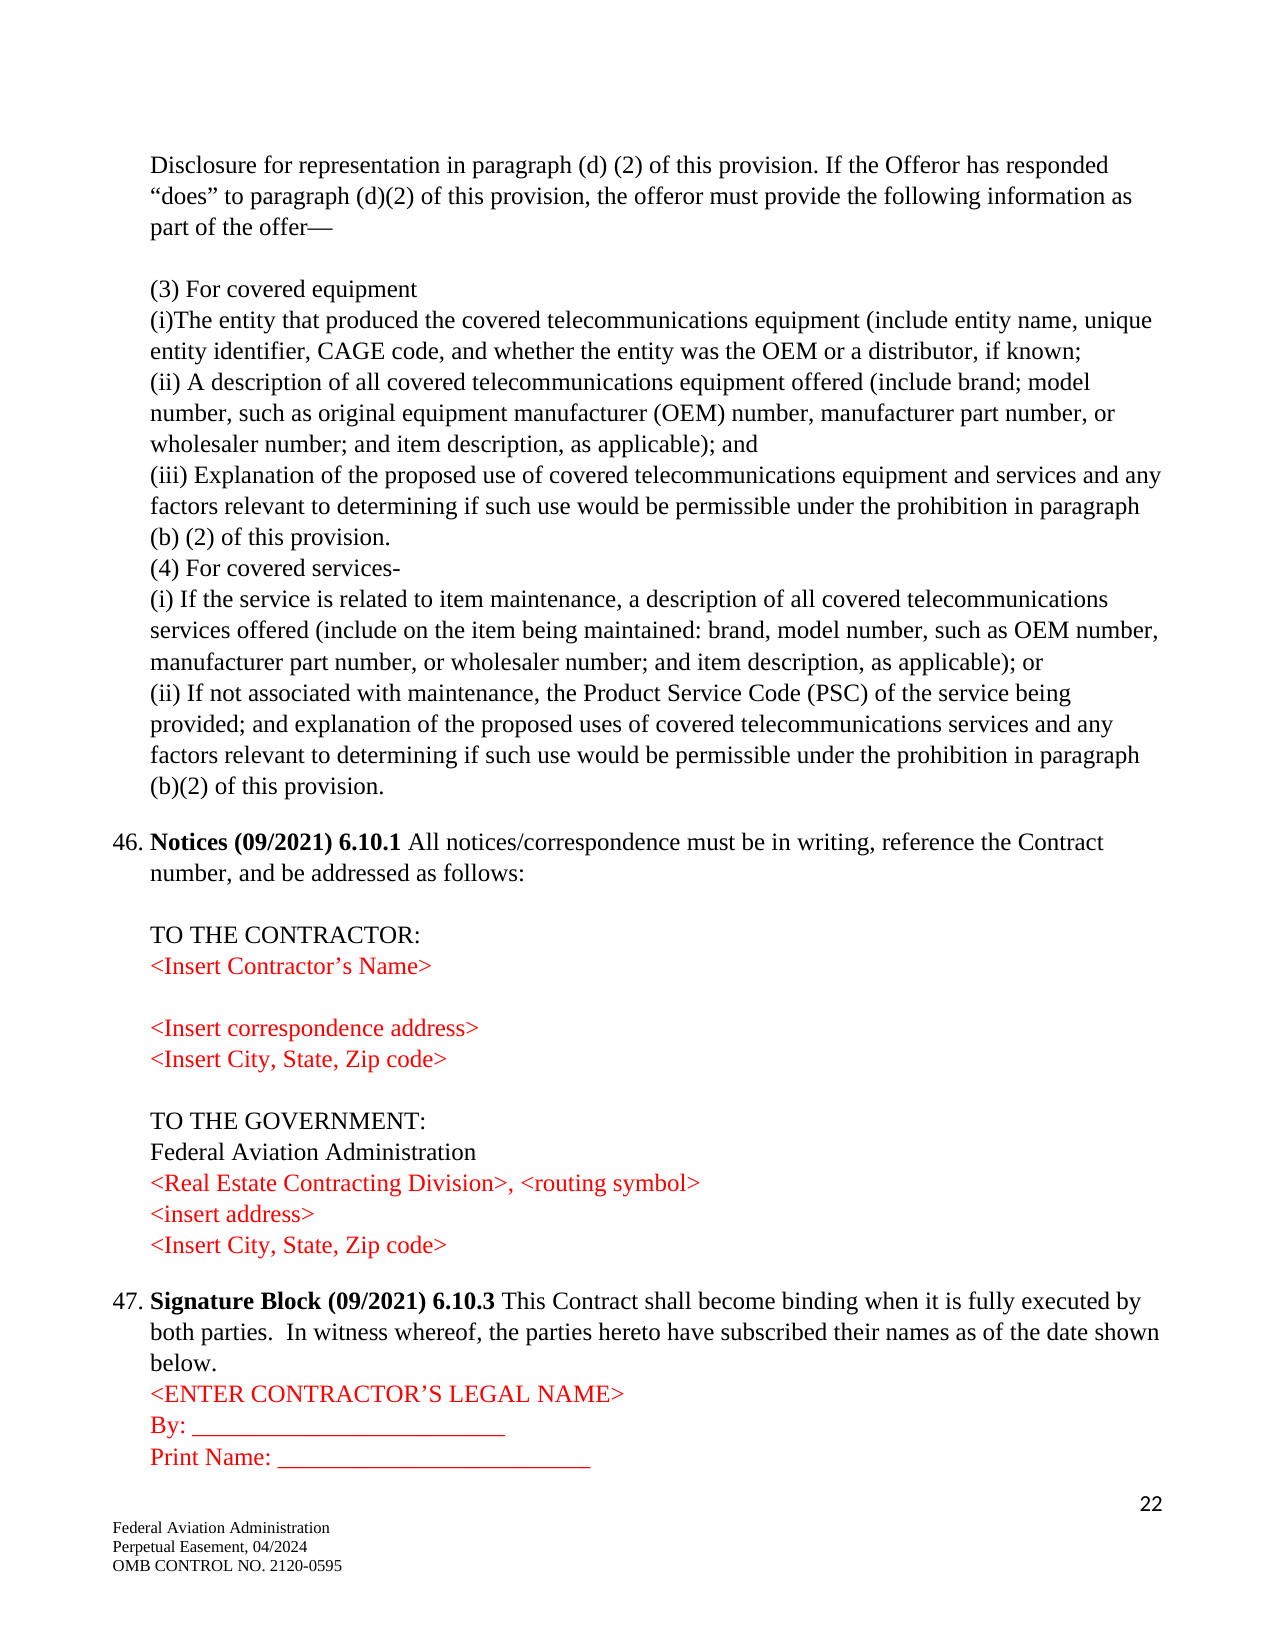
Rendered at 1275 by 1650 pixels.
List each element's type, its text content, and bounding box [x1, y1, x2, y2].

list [112, 150, 1162, 799]
list Notices (09/2021) 6.10.1 Insert in all real estate leases, easements, and MOAs. All notices/correspondence must be in writing, reference the Contract number, and be addressed as follows: TO THE CONTRACTOR: <Insert Contractor’s Name> <Insert correspondence address> <Insert City, State, Zip code> TO THE GOVERNMENT: Federal Aviation Administration <Real Estate Contracting Division>, <routing symbol> <insert address> <Insert City, State, Zip code> [112, 827, 1162, 1259]
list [112, 1286, 1162, 1470]
